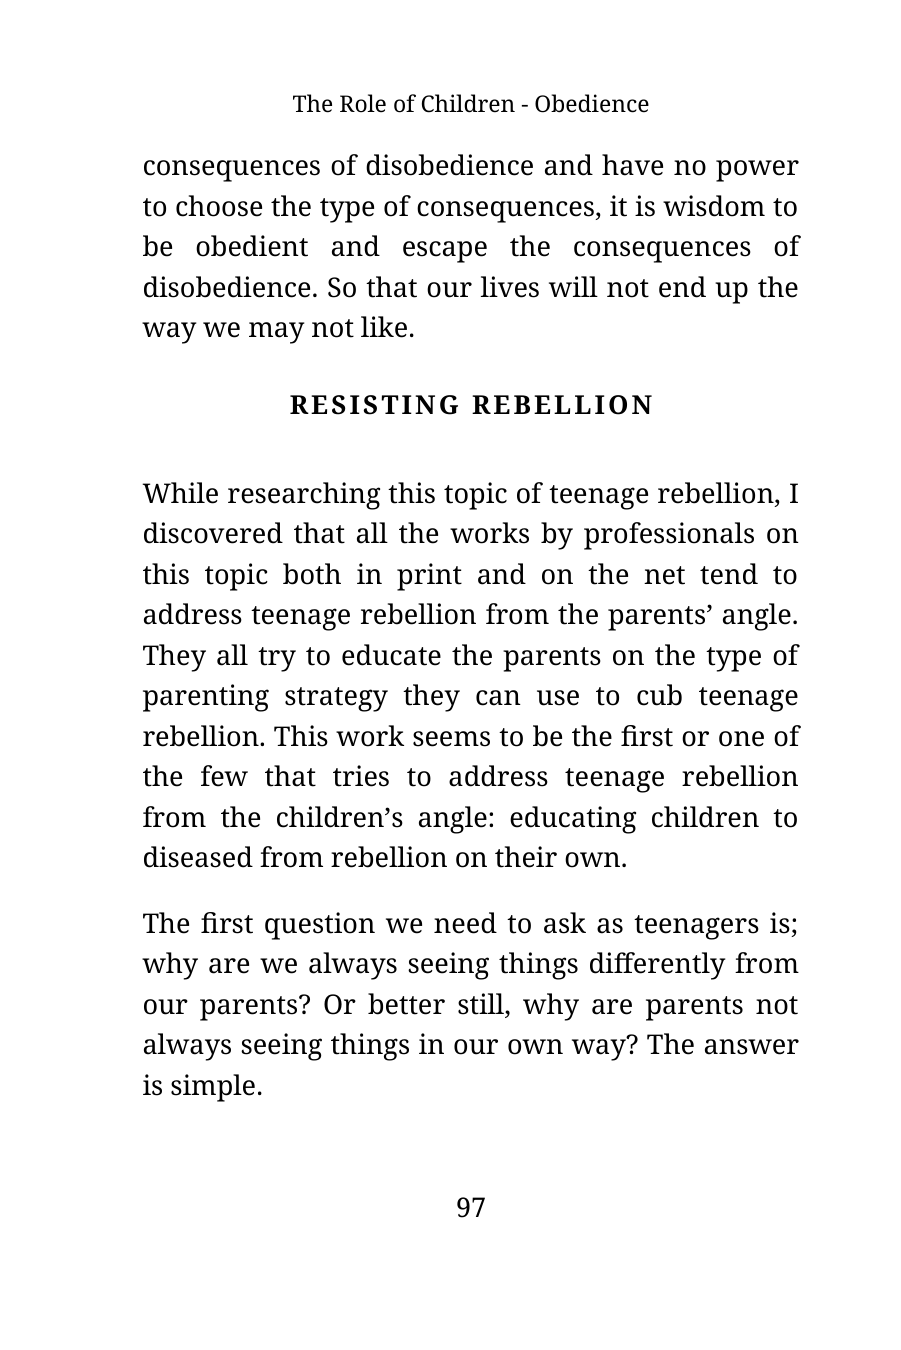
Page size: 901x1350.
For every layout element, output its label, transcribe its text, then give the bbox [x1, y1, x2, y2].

text The first question we need to ask as teenagers is; why are we always seeing things differently from our parents? Or better still, why are parents not always seeing things in our own way? The answer is simple. [142, 904, 800, 1103]
text While researching this topic of teenage rebellion, I discovered that all the works by professionals on this topic both in print and on the net tend to address teenage rebellion from the parents’ angle. They all try to educate the parents on the type of parenting strategy they can use to cub teenage rebellion. This work seems to be the first or one of the few that tries to address teenage rebellion from the children’s angle: educating children to diseased from rebellion on their own. [142, 474, 800, 876]
subtitle RESISTING REBELLION [142, 387, 800, 422]
